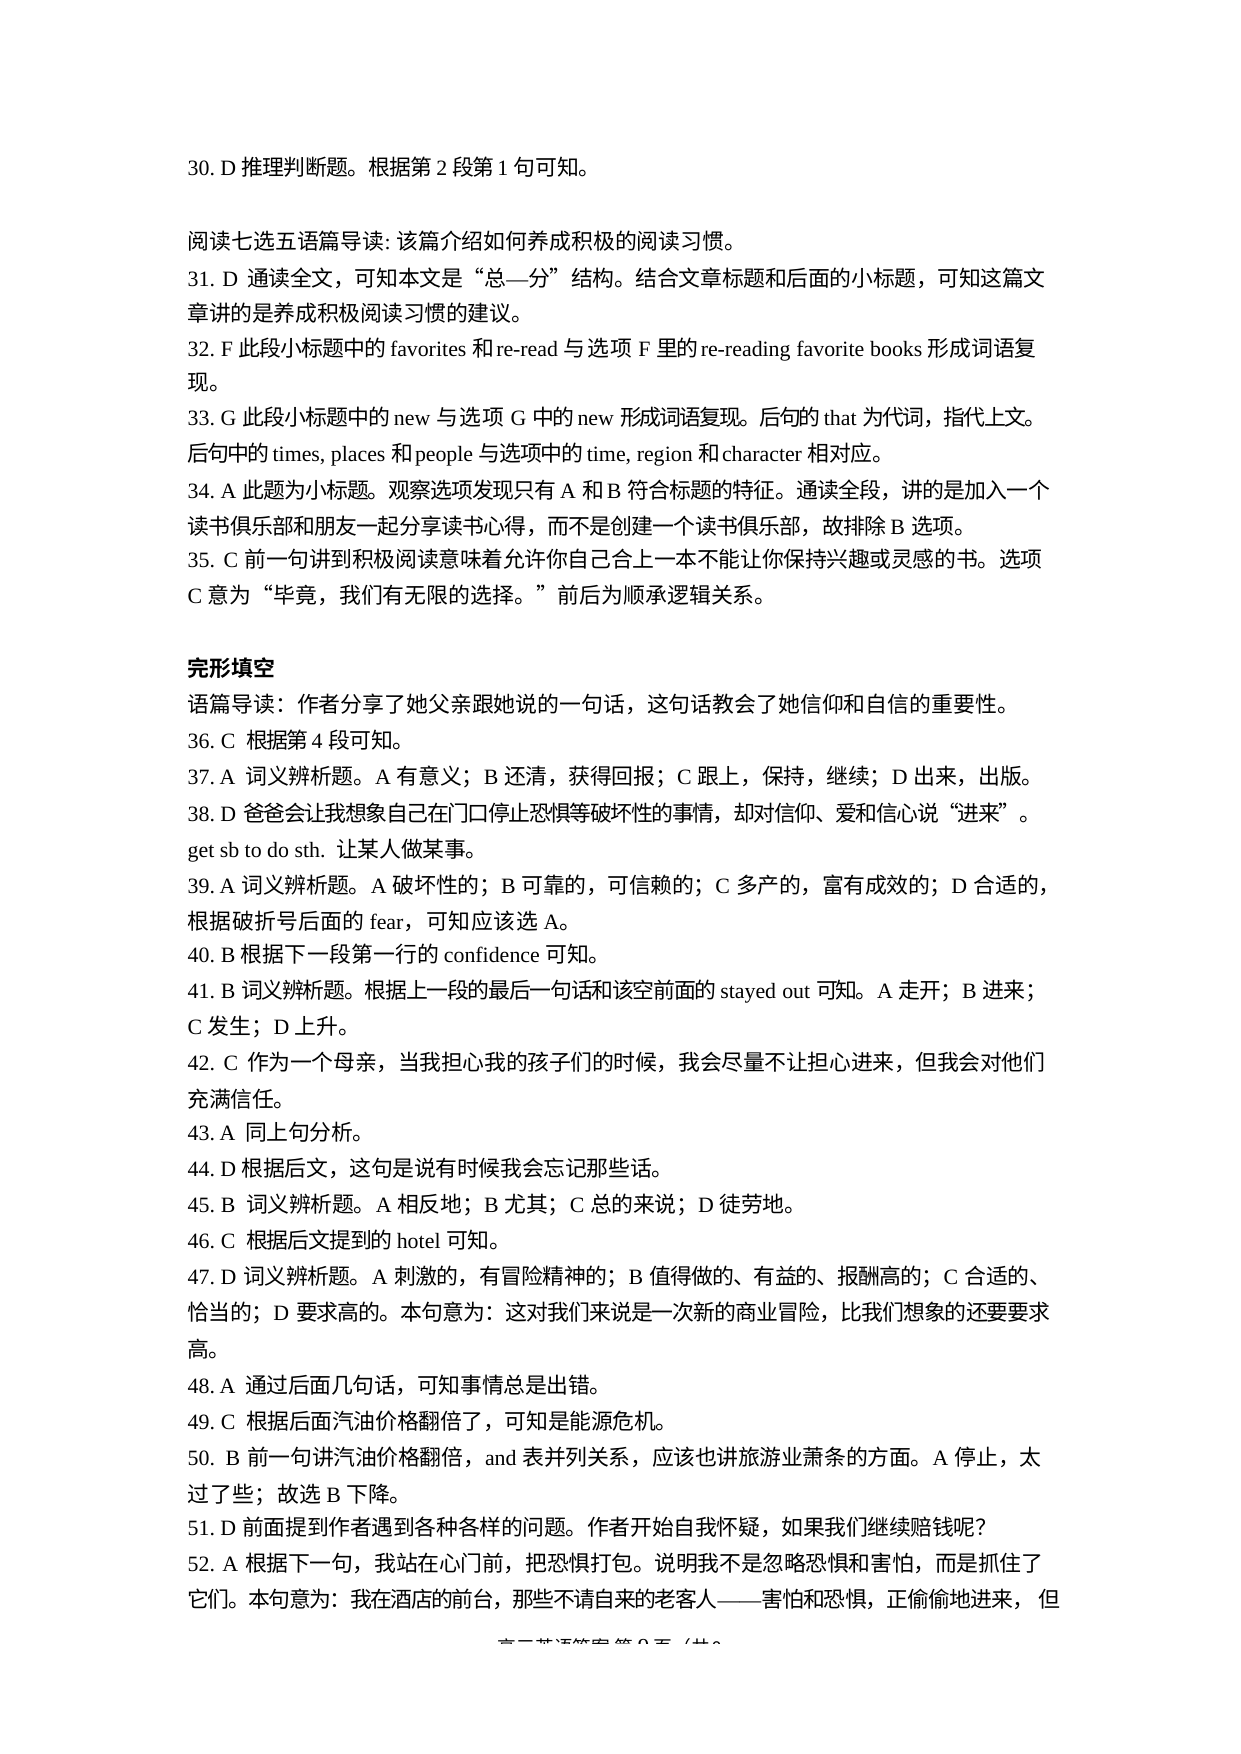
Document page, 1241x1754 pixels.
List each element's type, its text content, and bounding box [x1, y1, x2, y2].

list A 词义辨析题。A 有意义；B 还清，获得回报；C 跟上，保持，继续；D 出来，出版。 [187, 759, 1076, 791]
list C 根据第 4 段可知。 [187, 723, 1076, 755]
list A 同上句分析。 [187, 1118, 1076, 1146]
list C 根据后文提到的 hotel 可知。 [187, 1223, 1076, 1254]
list A 通过后面几句话，可知事情总是出错。 [187, 1368, 1076, 1400]
list A 词义辨析题。A 破坏性的；B 可靠的，可信赖的；C 多产的，富有成效的；D 合适的， 根据破折号后面的fear，可知应该选A。 [187, 868, 1064, 936]
list B 根据下一段第一行的confidence 可知。 [187, 941, 1076, 968]
list F 此段小标题中的 favorites 和 re-read 与选项F 里的 re-reading favorite books 形成词语复现。 [187, 331, 1054, 397]
list G 此段小标题中的 new 与选项G 中的 new 形成词语复现。后句的 that 为代词，指代上文。后句中的 times, places 和 people 与选项中的 time, region 和 character 相对应。 [187, 400, 1064, 468]
text get sb to do sth. 让某人做某事。 [187, 832, 1076, 863]
list D 根据后文，这句是说有时候我会忘记那些话。 [187, 1151, 1076, 1182]
list D 爸爸会让我想象自己在门口停止恐惧等破坏性的事情，却对信仰、爱和信心说“进来”。 [187, 796, 1076, 827]
list B 词义辨析题。根据上一段的最后一句话和该空前面的 stayed out 可知。A 走开；B 进来； [187, 973, 1076, 1005]
subtitle 完形填空 [187, 651, 1076, 683]
text C 发生；D 上升。 [187, 1009, 1076, 1041]
list C 作为一个母亲，当我担心我的孩子们的时候，我会尽量不让担心进来，但我会对他们充满信任。 [187, 1045, 1054, 1113]
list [187, 1546, 1065, 1613]
list D 推理判断题。根据第 2 段第 1 句可知。 [187, 150, 1076, 182]
list D 通读全文，可知本文是“总—分”结构。结合文章标题和后面的小标题，可知这篇文章讲的是养成积极阅读习惯的建议。 [187, 261, 1054, 327]
text 阅读七选五语篇导读: 该篇介绍如何养成积极的阅读习惯。 [187, 224, 1076, 256]
text C 意为“毕竟，我们有无限的选择。”前后为顺承逻辑关系。 [187, 578, 1076, 609]
list D 词义辨析题。A 刺激的，有冒险精神的；B 值得做的、有益的、报酬高的；C 合适的、恰当的；D 要求高的。本句意为：这对我们来说是一次新的商业冒险，比我们想象的还要要求高。 [187, 1259, 1064, 1363]
text 语篇导读：作者分享了她父亲跟她说的一句话，这句话教会了她信仰和自信的重要性。 [187, 687, 1076, 719]
list B 前一句讲汽油价格翻倍，and 表并列关系，应该也讲旅游业萧条的方面。A 停止，太过了些；故选B 下降。 [187, 1440, 1054, 1508]
list B 词义辨析题。A 相反地；B 尤其；C 总的来说；D 徒劳地。 [187, 1187, 1076, 1218]
list A 此题为小标题。观察选项发现只有 A 和 B 符合标题的特征。通读全段，讲的是加入一个读书俱乐部和朋友一起分享读书心得，而不是创建一个读书俱乐部，故排除 B 选项。 [187, 473, 1054, 541]
list C 根据后面汽油价格翻倍了，可知是能源危机。 [187, 1404, 1076, 1436]
list D 前面提到作者遇到各种各样的问题。作者开始自我怀疑，如果我们继续赔钱呢？ [187, 1513, 1076, 1541]
list C 前一句讲到积极阅读意味着允许你自己合上一本不能让你保持兴趣或灵感的书。选项 [187, 546, 1076, 573]
